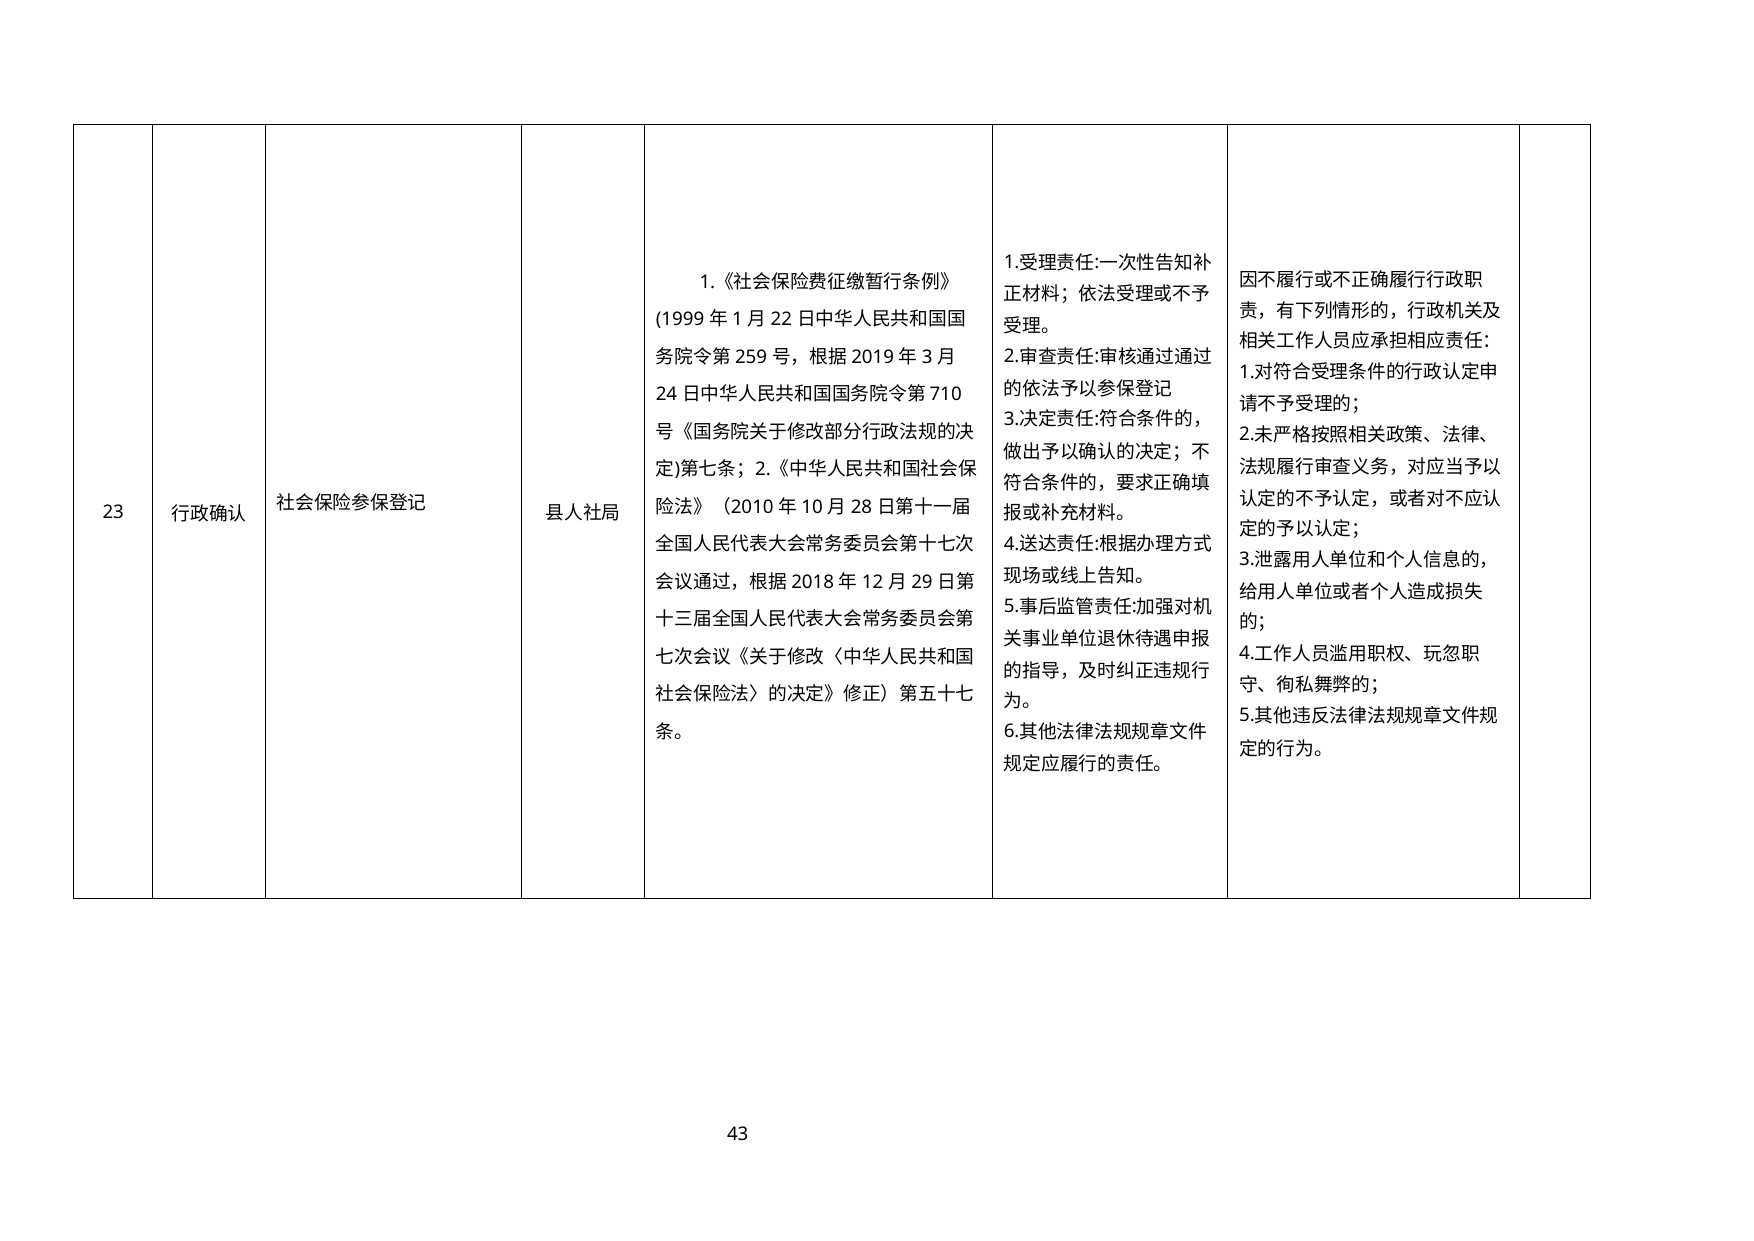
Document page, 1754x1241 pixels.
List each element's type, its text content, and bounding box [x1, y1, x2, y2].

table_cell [1228, 125, 1519, 898]
table_cell [1520, 125, 1590, 898]
table_cell 行政确认 [153, 125, 265, 898]
table_cell 社会保险参保登记 [266, 125, 521, 898]
table_cell 23 [74, 125, 152, 898]
table_cell 1.《社会保险费征缴暂行条例》(1999 年 1 月 22 日中华人民共和国国务院令第 259 号，根据 2019 年 3 月 24 日中华人民共和国国务院令第710 号《国务院关于修改部分行政法规的决定)第七条；2.《中华人民共和国社会保险法》（2010 年 10 月 28 日第十一届全国人民代表大会常务委员会第十七次会议通过，根据 2018 年 12 月 29 日第十三届全国人民代表大会常务委员会第七次会议《关于修改〈中华人民共和国社会保险法〉的决定》修正）第五十七条。 [645, 125, 992, 898]
table_cell 县人社局 [522, 125, 644, 898]
table_cell 1.受理责任:一次性告知补正材料；依法受理或不予受理。 2.审查责任:审核通过通过的依法予以参保登记 3.决定责任:符合条件的，做出予以确认的决定；不符合条件的，要求正确填报或补充材料。 4.送达责任:根据办理方式现场或线上告知。 5.事后监管责任:加强对机关事业单位退休待遇申报的指导，及时纠正违规行为。 6.其他法律法规规章文件规定应履行的责任。 [993, 125, 1227, 898]
